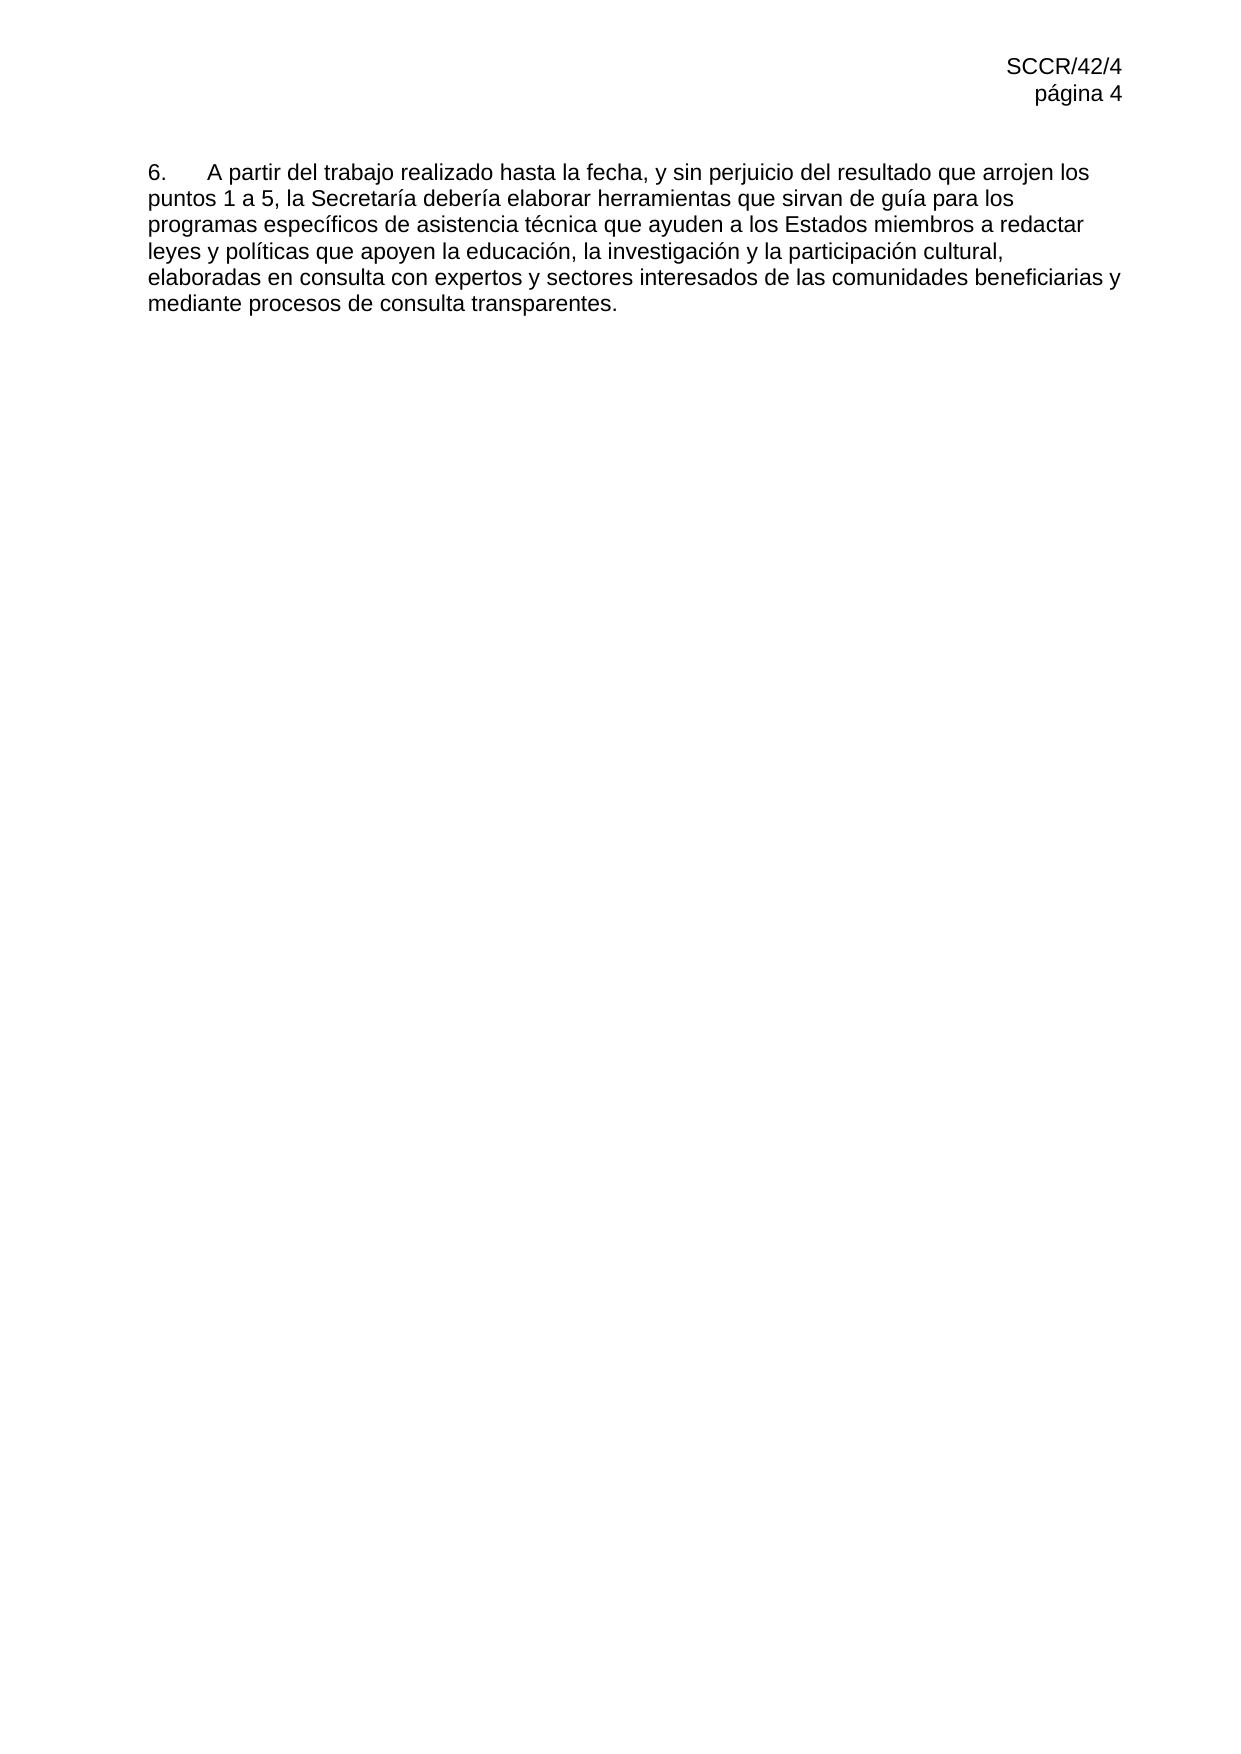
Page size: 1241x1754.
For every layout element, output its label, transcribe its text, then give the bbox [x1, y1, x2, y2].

list A partir del trabajo realizado hasta la fecha, y sin perjuicio del resultado que arrojen los puntos 1 a 5, la Secretaría debería elaborar herramientas que sirvan de guía para los programas específicos de asistencia técnica que ayuden a los Estados miembros a redactar leyes y políticas que apoyen la educación, la investigación y la participación cultural, elaboradas en consulta con expertos y sectores interesados de las comunidades beneficiarias y mediante procesos de consulta transparentes. [148, 158, 1122, 317]
